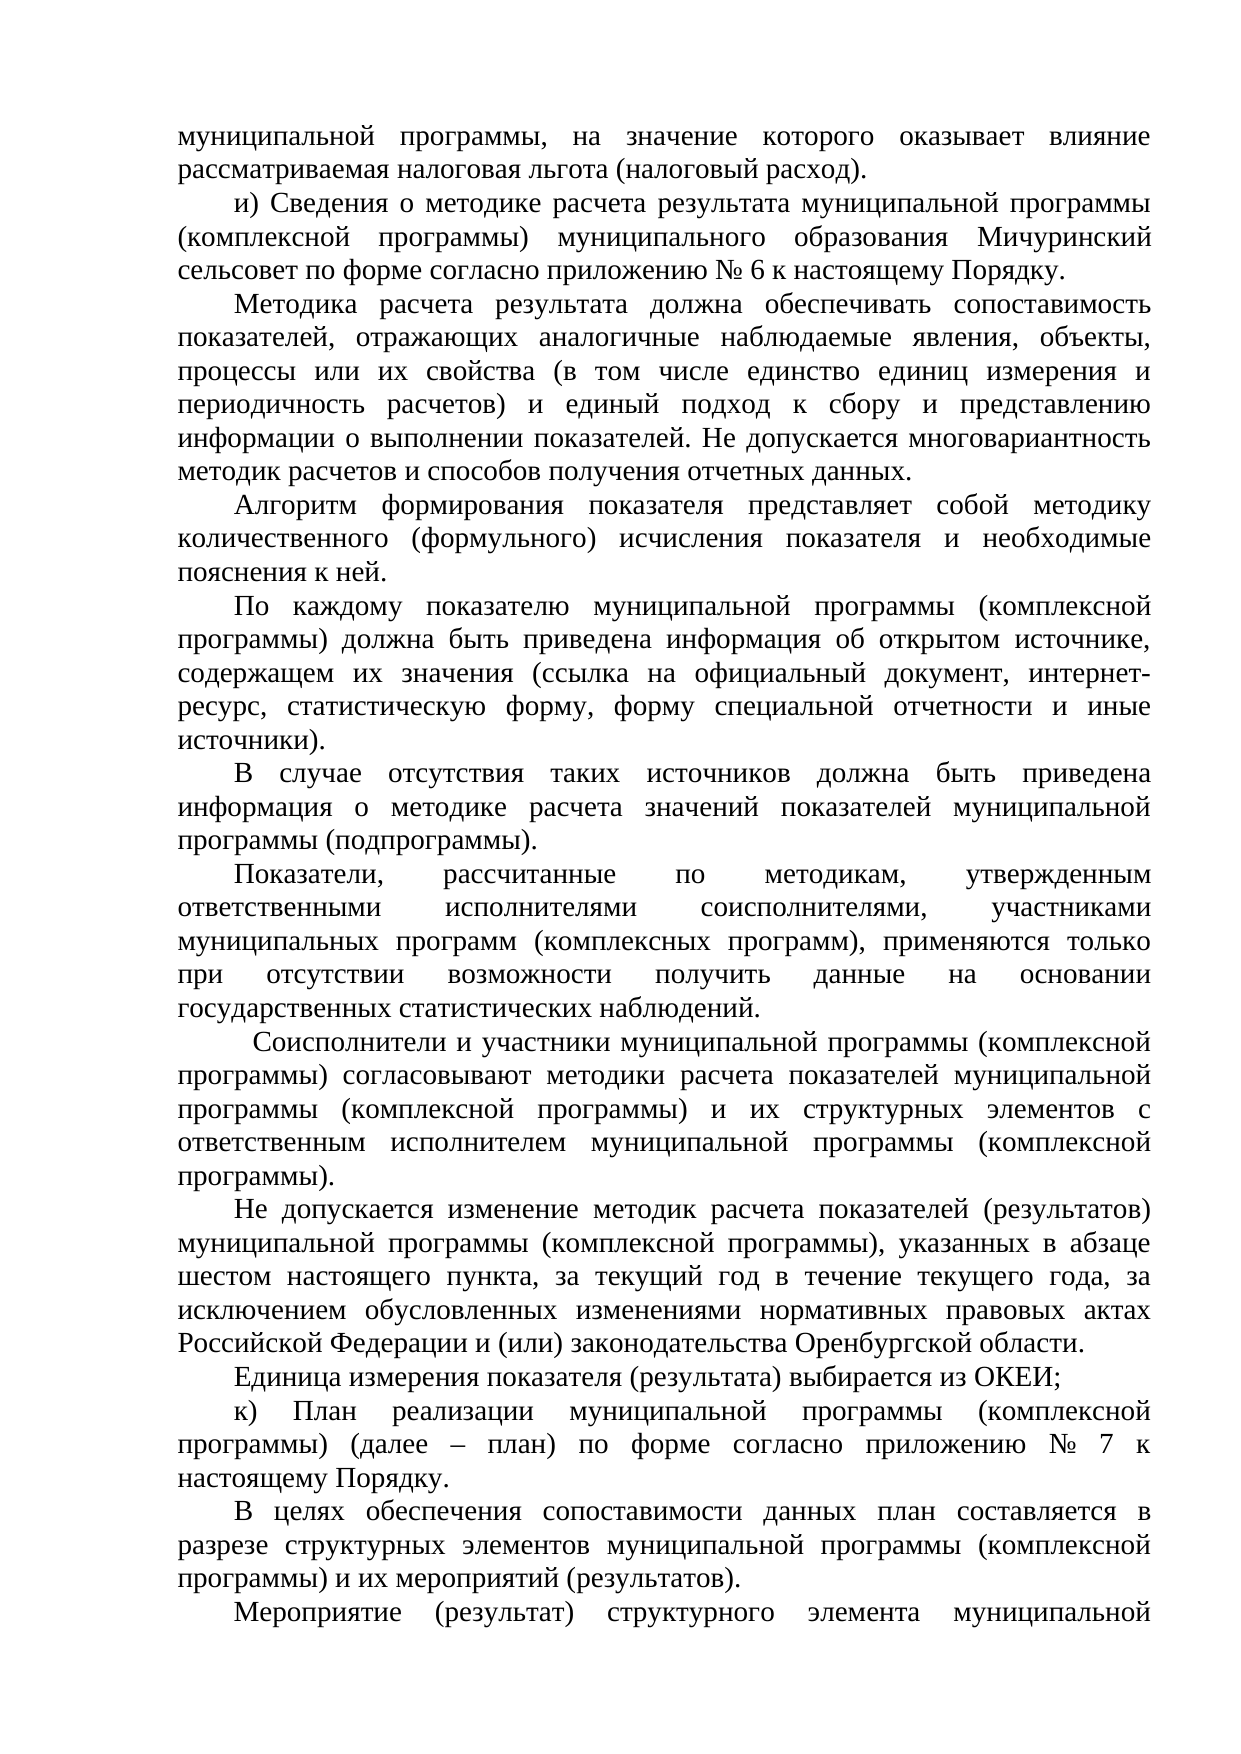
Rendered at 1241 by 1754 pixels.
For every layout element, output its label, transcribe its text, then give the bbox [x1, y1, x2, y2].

text Показатели, рассчитанные по методикам, утвержденным ответственными исполнителями соисполнителями, участниками муниципальных программ (комплексных программ), применяются только при отсутствии возможности получить данные на основании государственных статистических наблюдений. [177, 856, 1152, 1024]
text По каждому показателю муниципальной программы (комплексной программы) должна быть приведена информация об открытом источнике, содержащем их значения (ссылка на официальный документ, интернет-ресурс, статистическую форму, форму специальной отчетности и иные источники). [177, 588, 1152, 755]
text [177, 118, 1152, 185]
text В случае отсутствия таких источников должна быть приведена информация о методике расчета значений показателей муниципальной программы (подпрограммы). [177, 755, 1152, 856]
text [177, 1594, 1152, 1627]
text Соисполнители и участники муниципальной программы (комплексной программы) согласовывают методики расчета показателей муниципальной программы (комплексной программы) и их структурных элементов с ответственным исполнителем муниципальной программы (комплексной программы). [177, 1024, 1152, 1191]
text Единица измерения показателя (результата) выбирается из ОКЕИ; [177, 1359, 1152, 1393]
text В целях обеспечения сопоставимости данных план составляется в разрезе структурных элементов муниципальной программы (комплексной программы) и их мероприятий (результатов). [177, 1493, 1152, 1594]
text Методика расчета результата должна обеспечивать сопоставимость показателей, отражающих аналогичные наблюдаемые явления, объекты, процессы или их свойства (в том числе единство единиц измерения и периодичность расчетов) и единый подход к сбору и представлению информации о выполнении показателей. Не допускается многовариантность методик расчетов и способов получения отчетных данных. [177, 286, 1152, 487]
text Не допускается изменение методик расчета показателей (результатов) муниципальной программы (комплексной программы), указанных в абзаце шестом настоящего пункта, за текущий год в течение текущего года, за исключением обусловленных изменениями нормативных правовых актах Российской Федерации и (или) законодательства Оренбургской области. [177, 1191, 1152, 1359]
text Алгоритм формирования показателя представляет собой методику количественного (формульного) исчисления показателя и необходимые пояснения к ней. [177, 487, 1152, 588]
text и) Сведения о методике расчета результата муниципальной программы (комплексной программы) муниципального образования Мичуринский сельсовет по форме согласно приложению № 6 к настоящему Порядку. [177, 185, 1152, 286]
text к) План реализации муниципальной программы (комплексной программы) (далее – план) по форме согласно приложению № 7 к настоящему Порядку. [177, 1393, 1152, 1493]
